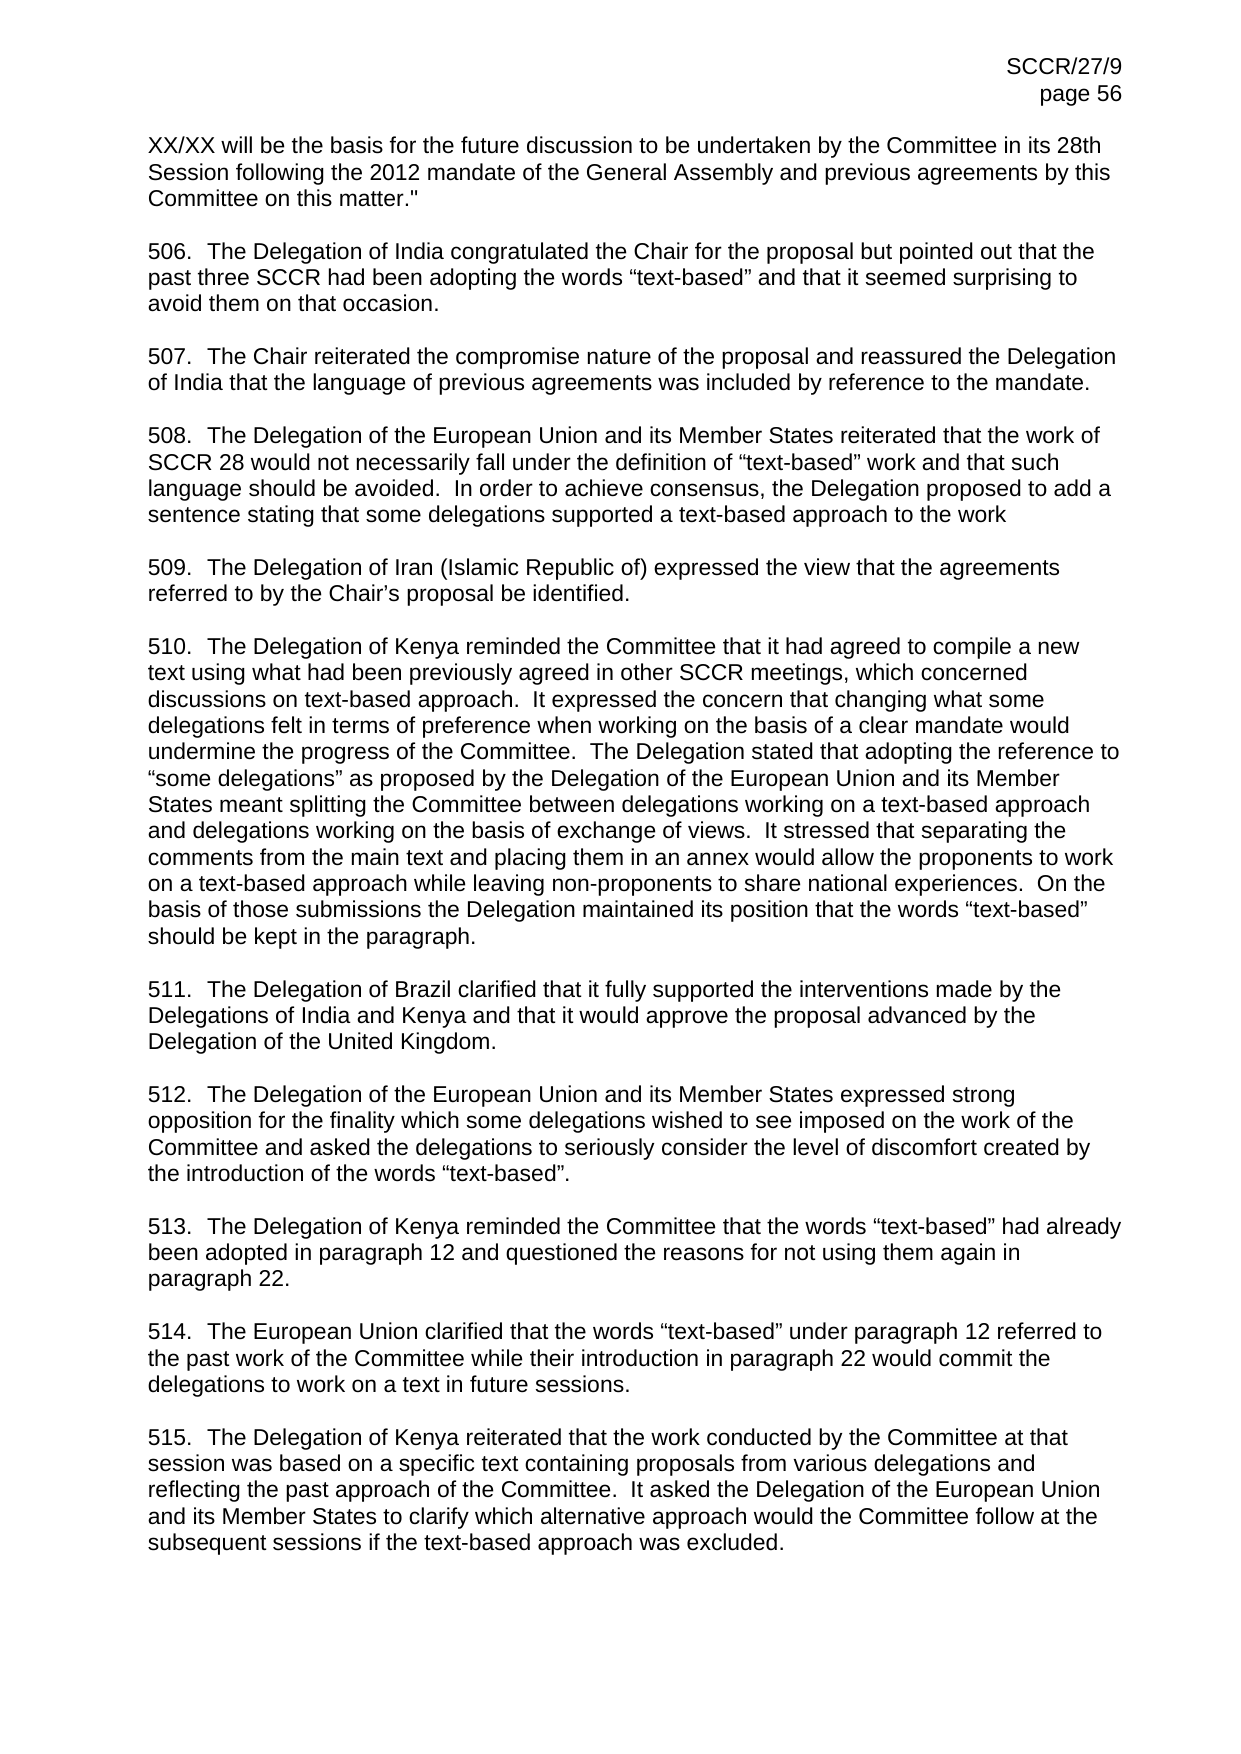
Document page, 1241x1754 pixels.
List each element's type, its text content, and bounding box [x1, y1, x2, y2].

list The Delegation of Brazil clarified that it fully supported the interventions made by the Delegations of India and Kenya and that it would approve the proposal advanced by the Delegation of the United Kingdom. [148, 976, 1122, 1054]
list The Delegation of the European Union and its Member States reiterated that the work of SCCR 28 would not necessarily fall under the definition of “text-based” work and that such language should be avoided. In order to achieve consensus, the Delegation proposed to add a sentence stating that some delegations supported a text-based approach to the work [148, 422, 1122, 527]
list The Delegation of Kenya reminded the Committee that the words “text-based” had already been adopted in paragraph 12 and questioned the reasons for not using them again in paragraph 22. [148, 1213, 1122, 1292]
list The European Union clarified that the words “text-based” under paragraph 12 referred to the past work of the Committee while their introduction in paragraph 22 would commit the delegations to work on a text in future sessions. [148, 1318, 1122, 1397]
list The Delegation of Kenya reminded the Committee that it had agreed to compile a new text using what had been previously agreed in other SCCR meetings, which concerned discussions on text-based approach. It expressed the concern that changing what some delegations felt in terms of preference when working on the basis of a clear mandate would undermine the progress of the Committee. The Delegation stated that adopting the reference to “some delegations” as proposed by the Delegation of the European Union and its Member States meant splitting the Committee between delegations working on a text-based approach and delegations working on the basis of exchange of views. It stressed that separating the comments from the main text and placing them in an annex would allow the proponents to work on a text-based approach while leaving non-proponents to share national experiences. On the basis of those submissions the Delegation maintained its position that the words “text-based” should be kept in the paragraph. [148, 633, 1122, 949]
list The Delegation of India congratulated the Chair for the proposal but pointed out that the past three SCCR had been adopting the words “text-based” and that it seemed surprising to avoid them on that occasion. [148, 238, 1122, 317]
list The Delegation of Iran (Islamic Republic of) expressed the view that the agreements referred to by the Chair’s proposal be identified. [148, 554, 1122, 607]
list The Delegation of Kenya reiterated that the work conducted by the Committee at that session was based on a specific text containing proposals from various delegations and reflecting the past approach of the Committee. It asked the Delegation of the European Union and its Member States to clarify which alternative approach would the Committee follow at the subsequent sessions if the text-based approach was excluded. [148, 1423, 1122, 1555]
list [148, 132, 1122, 211]
list The Chair reiterated the compromise nature of the proposal and reassured the Delegation of India that the language of previous agreements was included by reference to the mandate. [148, 343, 1122, 396]
list The Delegation of the European Union and its Member States expressed strong opposition for the finality which some delegations wished to see imposed on the work of the Committee and asked the delegations to seriously consider the level of discomfort created by the introduction of the words “text-based”. [148, 1081, 1122, 1186]
